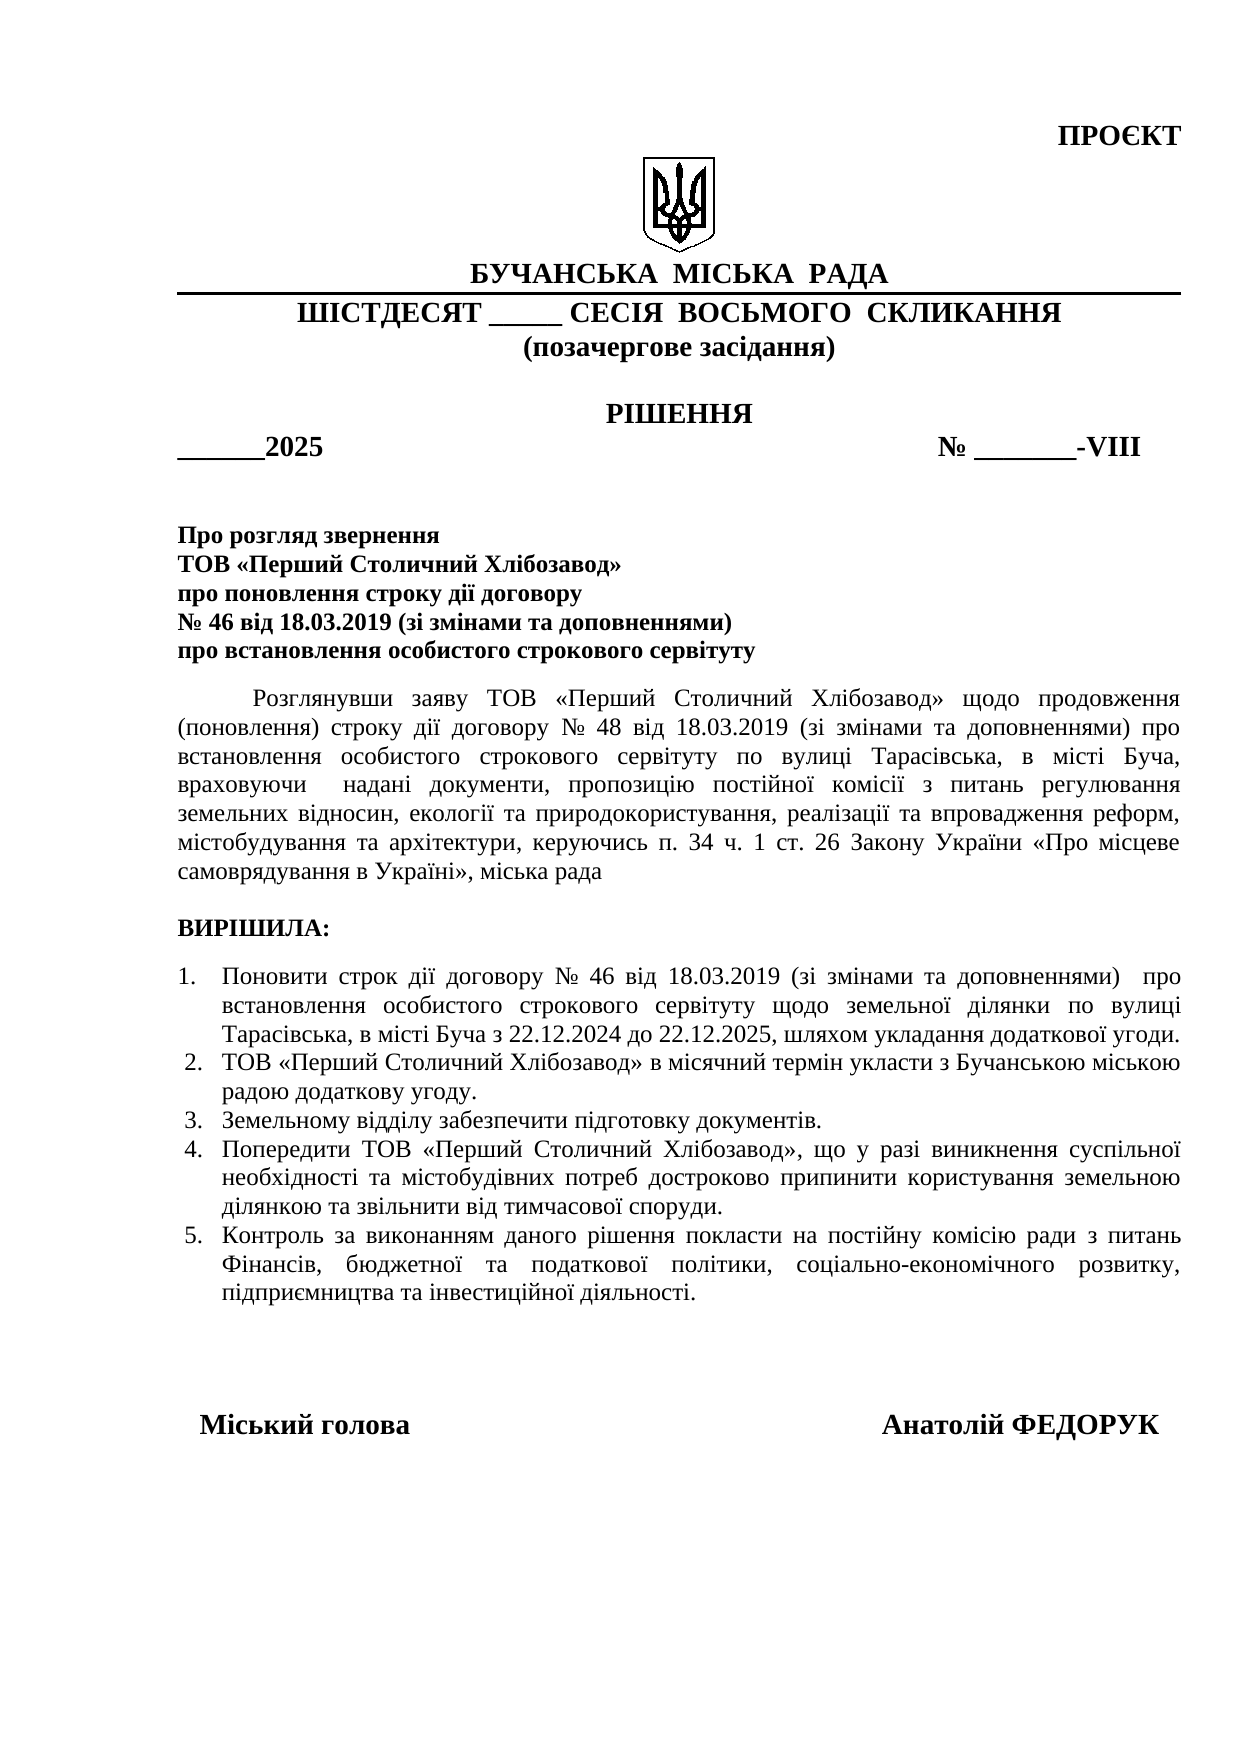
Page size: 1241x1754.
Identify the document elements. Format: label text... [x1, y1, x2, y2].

text Розглянувши заяву ТОВ «Перший Столичний Хлібозавод» щодо продовження (поновлення) строку дії договору № 48 від 18.03.2019 (зі змінами та доповненнями) про встановлення особистого строкового сервітуту по вулиці Тарасівська, в місті Буча, враховуючи надані документи, пропозицію постійної комісії з питань регулювання земельних відносин, екології та природокористування, реалізації та впровадження реформ, містобудування та архітектури, керуючись п. 34 ч. 1 ст. 26 Закону України «Про місцеве самоврядування в Україні», міська рада [177, 683, 1181, 884]
text (позачергове засідання) [177, 329, 1181, 362]
text про поновлення строку дії договору [177, 578, 1181, 607]
text ТОВ «Перший Столичний Хлібозавод» [177, 549, 1181, 578]
text РІШЕННЯ [177, 396, 1181, 429]
text № 46 від 18.03.2019 (зі змінами та доповненнями) [177, 607, 1181, 635]
list Контроль за виконанням даного рішення покласти на постійну комісію ради з питань Фінансів, бюджетної та податкової політики, соціально-економічного розвитку, підприємництва та інвестиційної діяльності. [184, 1220, 1181, 1306]
list Поновити строк дії договору № 46 від 18.03.2019 (зі змінами та доповненнями) про встановлення особистого строкового сервітуту щодо земельної ділянки по вулиці Тарасівська, в місті Буча з 22.12.2024 до 22.12.2025, шляхом укладання додаткової угоди. [177, 961, 1181, 1047]
text ПРОЄКТ [177, 118, 1181, 152]
list Попередити ТОВ «Перший Столичний Хлібозавод», що у разі виникнення суспільної необхідності та містобудівних потреб достроково припинити користування земельною ділянкою та звільнити від тимчасової споруди. [184, 1134, 1181, 1220]
text Міський голова Анатолій ФЕДОРУК [177, 1407, 1181, 1440]
list Земельному відділу забезпечити підготовку документів. [184, 1105, 1181, 1134]
text ШІСТДЕСЯТ _____ СЕСІЯ ВОСЬМОГО СКЛИКАННЯ [177, 295, 1181, 329]
text ______2025 № _______-VІІІ [177, 429, 1181, 463]
text ВИРІШИЛА: [177, 913, 1181, 942]
text Про розгляд звернення [177, 520, 1181, 549]
list ТОВ «Перший Столичний Хлібозавод» в місячний термін укласти з Бучанською міською радою додаткову угоду. [184, 1047, 1181, 1105]
text БУЧАНСЬКА МІСЬКА РАДА [177, 256, 1181, 292]
text про встановлення особистого строкового сервітуту [177, 635, 1181, 664]
